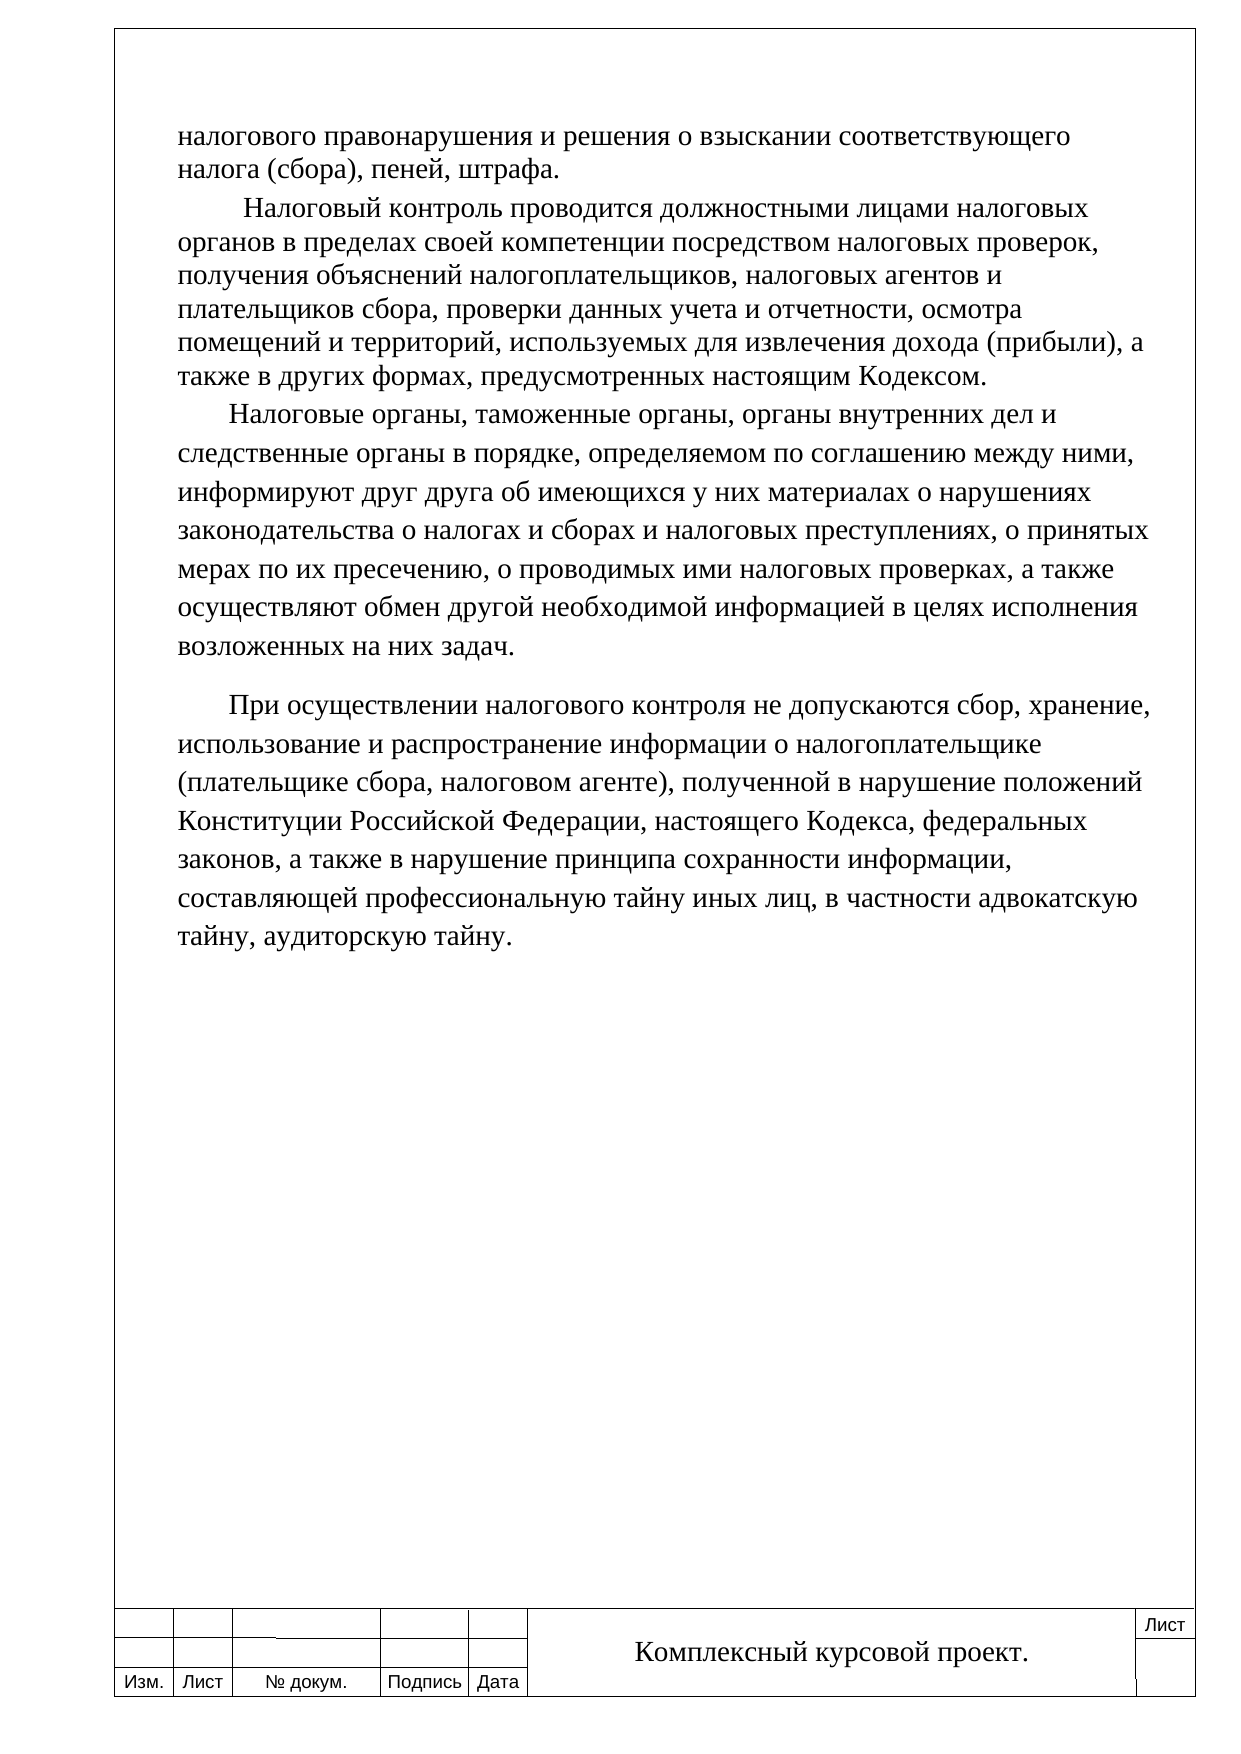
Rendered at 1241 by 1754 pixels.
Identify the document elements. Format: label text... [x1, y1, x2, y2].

text При осуществлении налогового контроля не допускаются сбор, хранение, использование и распространение информации о налогоплательщике (плательщике сбора, налоговом агенте), полученной в нарушение положений Конституции Российской Федерации, настоящего Кодекса, федеральных законов, а также в нарушение принципа сохранности информации, составляющей профессиональную тайну иных лиц, в частности адвокатскую тайну, аудиторскую тайну. [177, 721, 1152, 986]
text Налоговый контроль проводится должностными лицами налоговых органов в пределах своей компетенции посредством налоговых проверок, получения объяснений налогоплательщиков, налоговых агентов и плательщиков сбора, проверки данных учета и отчетности, осмотра помещений и территорий, используемых для извлечения дохода (прибыли), а также в других формах, предусмотренных настоящим Кодексом. [177, 224, 1152, 425]
text Налоговые органы, таможенные органы, органы внутренних дел и следственные органы в порядке, определяемом по соглашению между ними, информируют друг друга об имеющихся у них материалах о нарушениях законодательства о налогах и сборах и налоговых преступлениях, о принятых мерах по их пресечению, о проводимых ими налоговых проверках, а также осуществляют обмен другой необходимой информацией в целях исполнения возложенных на них задач. [177, 430, 1152, 695]
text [177, 118, 1152, 219]
